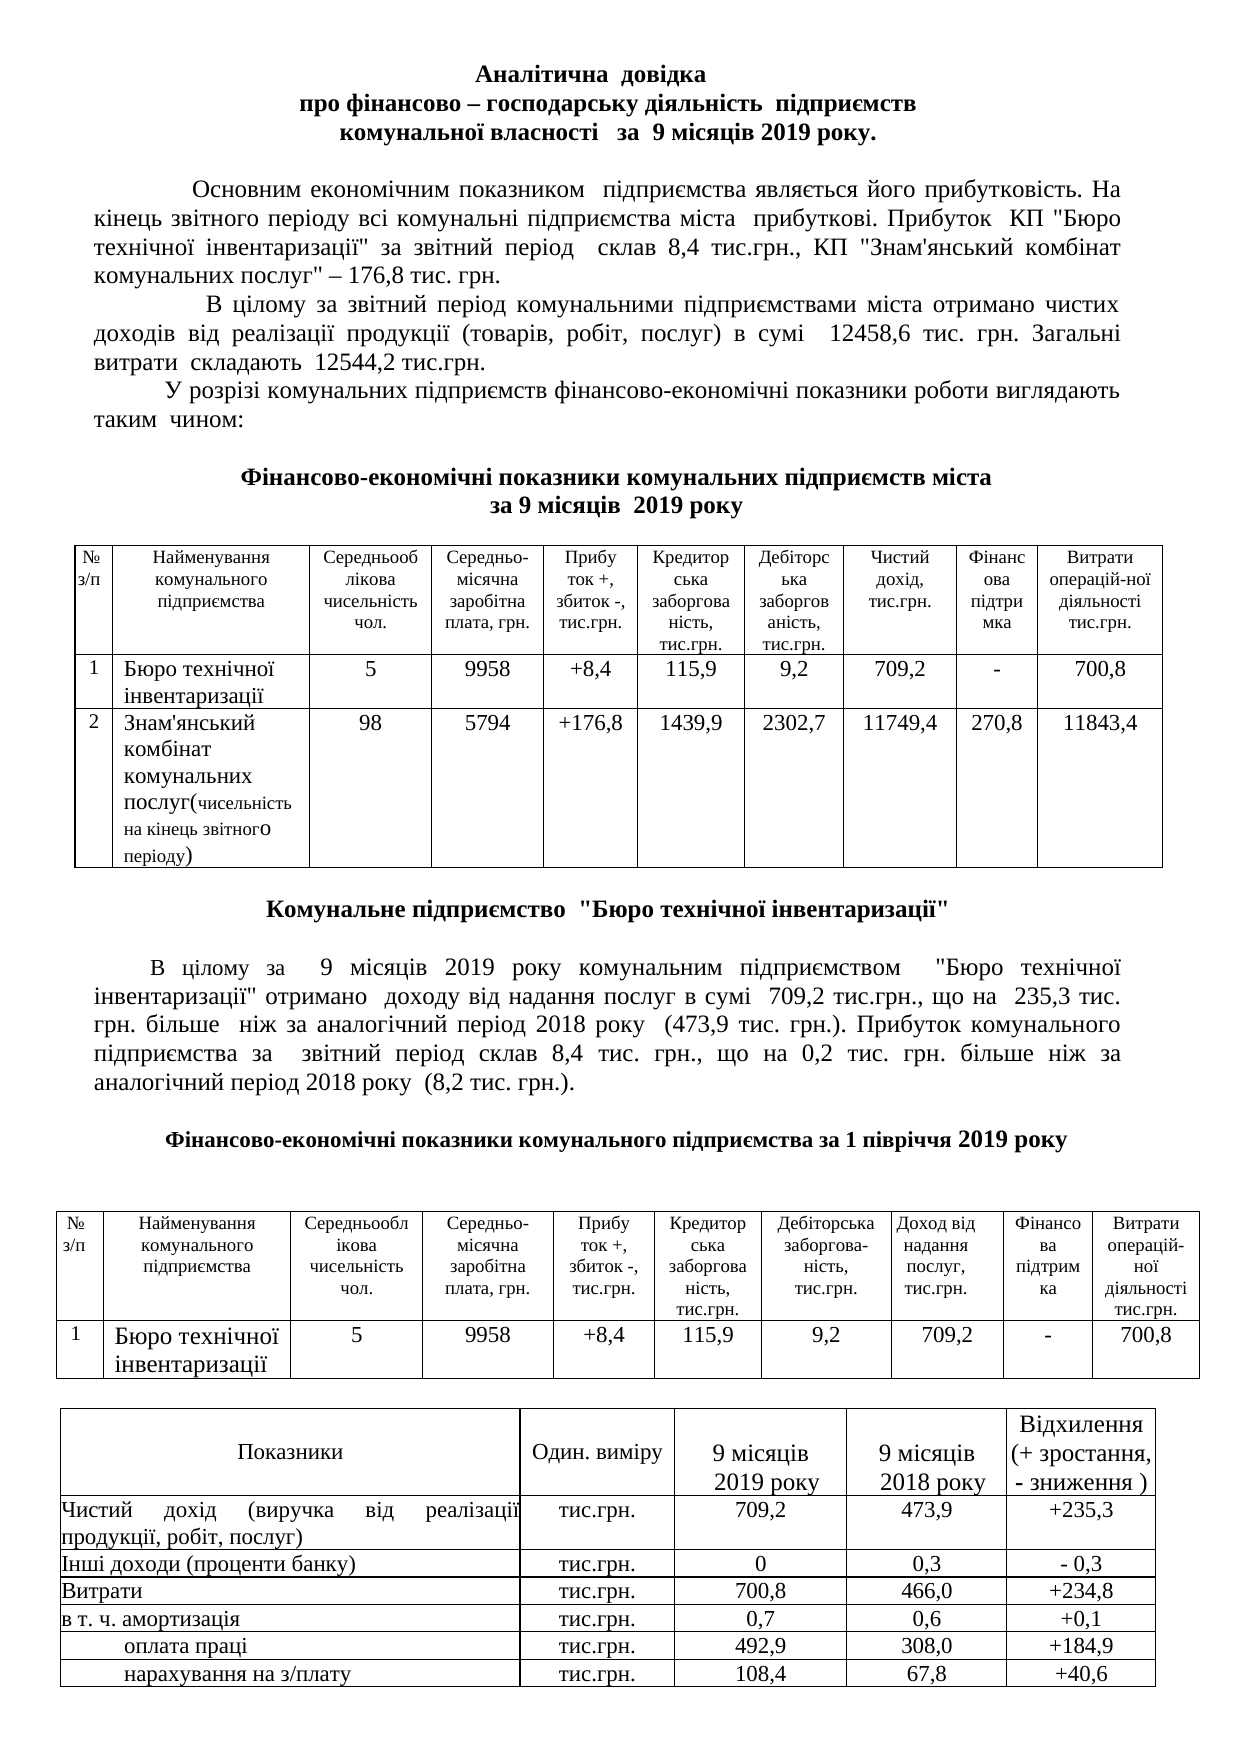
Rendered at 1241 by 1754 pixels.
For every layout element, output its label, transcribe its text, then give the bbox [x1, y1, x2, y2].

table_cell Бюро технічної інвентаризації [113, 655, 309, 708]
table_cell 108,4 [675, 1660, 846, 1686]
table_header № з/п [76, 546, 112, 654]
table_cell Бюро технічної інвентаризації [104, 1321, 290, 1378]
table_cell +234,8 [1007, 1578, 1155, 1604]
table_header Найменування комунального підприємства [113, 546, 309, 654]
text У розрізі комунальних підприємств фінансово-економічні показники роботи виглядають таким чином: [94, 375, 1122, 433]
table_cell 11843,4 [1038, 709, 1162, 867]
table_cell 1439,9 [638, 709, 744, 867]
table_cell 9,2 [745, 655, 843, 708]
table_cell 0,3 [847, 1550, 1006, 1576]
table_cell 492,9 [675, 1632, 846, 1659]
table_cell 466,0 [847, 1578, 1006, 1604]
table_cell 11749,4 [844, 709, 956, 867]
text В цілому за звітний період комунальними підприємствами міста отримано чистих доходів від реалізації продукції (товарів, робіт, послуг) в сумі 12458,6 тис. грн. Загальні витрати складають 12544,2 тис.грн. [94, 289, 1122, 375]
table_cell 9958 [432, 655, 543, 708]
table_cell в т. ч. амортизація [61, 1605, 519, 1631]
table_cell 98 [310, 709, 431, 867]
table_header 9 місяців 2018 року [847, 1409, 1006, 1495]
text про фінансово – господарську діяльність підприємств [94, 88, 1122, 117]
text комунальної власності за 9 місяців 2019 року. [94, 117, 1122, 145]
table_header Фінансова підтримка [1004, 1212, 1092, 1320]
table_cell 115,9 [655, 1321, 761, 1378]
table_cell +176,8 [544, 709, 637, 867]
table_cell тис.грн. [521, 1632, 674, 1659]
table_cell тис.грн. [521, 1496, 674, 1549]
table_header 9 місяців 2019 року [675, 1409, 846, 1495]
text Комунальне підприємство "Бюро технічної інвентаризації" [94, 894, 1122, 923]
table_header Найменування комунального підприємства [104, 1212, 290, 1320]
table_cell - 0,3 [1007, 1550, 1155, 1576]
table_cell 709,2 [675, 1496, 846, 1549]
table_cell 115,9 [638, 655, 744, 708]
table_cell тис.грн. [521, 1550, 674, 1576]
table_cell +184,9 [1007, 1632, 1155, 1659]
table_cell 0 [675, 1550, 846, 1576]
table_cell тис.грн. [521, 1578, 674, 1604]
table_cell 700,8 [675, 1578, 846, 1604]
text Аналітична довідка [94, 59, 1122, 88]
table_cell 5794 [432, 709, 543, 867]
table_header Один. виміру [521, 1409, 674, 1495]
table_cell 473,9 [847, 1496, 1006, 1549]
text В цілому за 9 місяців 2019 року комунальним підприємством "Бюро технічної інвентаризації" отримано доходу від надання послуг в сумі 709,2 тис.грн., що на 235,3 тис. грн. більше ніж за аналогічний період 2018 року (473,9 тис. грн.). Прибуток комунального підприємства за звітний період склав 8,4 тис. грн., що на 0,2 тис. грн. більше ніж за аналогічний період 2018 року (8,2 тис. грн.). [94, 952, 1122, 1096]
table_cell 709,2 [892, 1321, 1003, 1378]
table_header Дебіторська заборгова-ність, тис.грн. [762, 1212, 891, 1320]
text Основним економічним показником підприємства являється його прибутковість. На кінець звітного періоду всі комунальні підприємства міста прибуткові. Прибуток КП "Бюро технічної інвентаризації" за звітний період склав 8,4 тис.грн., КП "Знам'янський комбінат комунальних послуг" – 176,8 тис. грн. [94, 174, 1122, 289]
table_cell 270,8 [957, 709, 1037, 867]
table_header Прибу ток +, збиток -, тис.грн. [554, 1212, 654, 1320]
table_cell 5 [310, 655, 431, 708]
text за 9 місяців 2019 року [94, 490, 1139, 519]
table_header Витрати операцій-ної діяльності тис.грн. [1093, 1212, 1199, 1320]
table_cell нарахування на з/плату [61, 1660, 519, 1686]
table_header Прибу ток +, збиток -, тис.грн. [544, 546, 637, 654]
table_cell 700,8 [1093, 1321, 1199, 1378]
table_header Середньо-місячна заробітна плата, грн. [432, 546, 543, 654]
table_cell +40,6 [1007, 1660, 1155, 1686]
table_cell Витрати [61, 1578, 519, 1604]
table_cell 1 [76, 655, 112, 708]
table_header Чистий дохід, тис.грн. [844, 546, 956, 654]
table_cell 5 [291, 1321, 422, 1378]
table_cell оплата праці [61, 1632, 519, 1659]
text Фінансово-економічні показники комунального підприємства за 1 півріччя 2019 року [94, 1124, 1139, 1153]
table_header Доход від надання послуг, тис.грн. [892, 1212, 1003, 1320]
table_cell +8,4 [544, 655, 637, 708]
table_cell - [957, 655, 1037, 708]
table_header Показники [61, 1409, 519, 1495]
table_cell 2 [76, 709, 112, 867]
table_header Дебіторська заборгованість, тис.грн. [745, 546, 843, 654]
table_cell 0,6 [847, 1605, 1006, 1631]
table_cell 1 [57, 1321, 103, 1378]
table_cell Чистий дохід (виручка від реалізації продукції, робіт, послуг) [61, 1496, 519, 1549]
table_header Витрати операцій-ної діяльності тис.грн. [1038, 546, 1162, 654]
table_header Середньооблікова чисельність чол. [310, 546, 431, 654]
table_cell 700,8 [1038, 655, 1162, 708]
table_cell Знам'янський комбінат комунальних послуг(чисельність на кінець звітного періоду) [113, 709, 309, 867]
table_cell +235,3 [1007, 1496, 1155, 1549]
table_cell Інші доходи (проценти банку) [61, 1550, 519, 1576]
table_cell +8,4 [554, 1321, 654, 1378]
table_cell 67,8 [847, 1660, 1006, 1686]
table_cell тис.грн. [521, 1605, 674, 1631]
table_header Середньо-місячна заробітна плата, грн. [423, 1212, 553, 1320]
table_header Кредиторська заборгованість, тис.грн. [638, 546, 744, 654]
table_cell 0,7 [675, 1605, 846, 1631]
table_header Відхилення (+ зростання, - зниження ) [1007, 1409, 1155, 1495]
table_header Кредиторська заборгованість, тис.грн. [655, 1212, 761, 1320]
table_cell 9958 [423, 1321, 553, 1378]
table_cell тис.грн. [521, 1660, 674, 1686]
table_header Фінансова підтримка [957, 546, 1037, 654]
text Фінансово-економічні показники комунальних підприємств міста [94, 462, 1139, 490]
table_header Середньооблікова чисельність чол. [291, 1212, 422, 1320]
table_cell 709,2 [844, 655, 956, 708]
table_cell 9,2 [762, 1321, 891, 1378]
table_header № з/п [57, 1212, 103, 1320]
table_cell 2302,7 [745, 709, 843, 867]
table_cell 308,0 [847, 1632, 1006, 1659]
table_cell - [1004, 1321, 1092, 1378]
table_cell +0,1 [1007, 1605, 1155, 1631]
